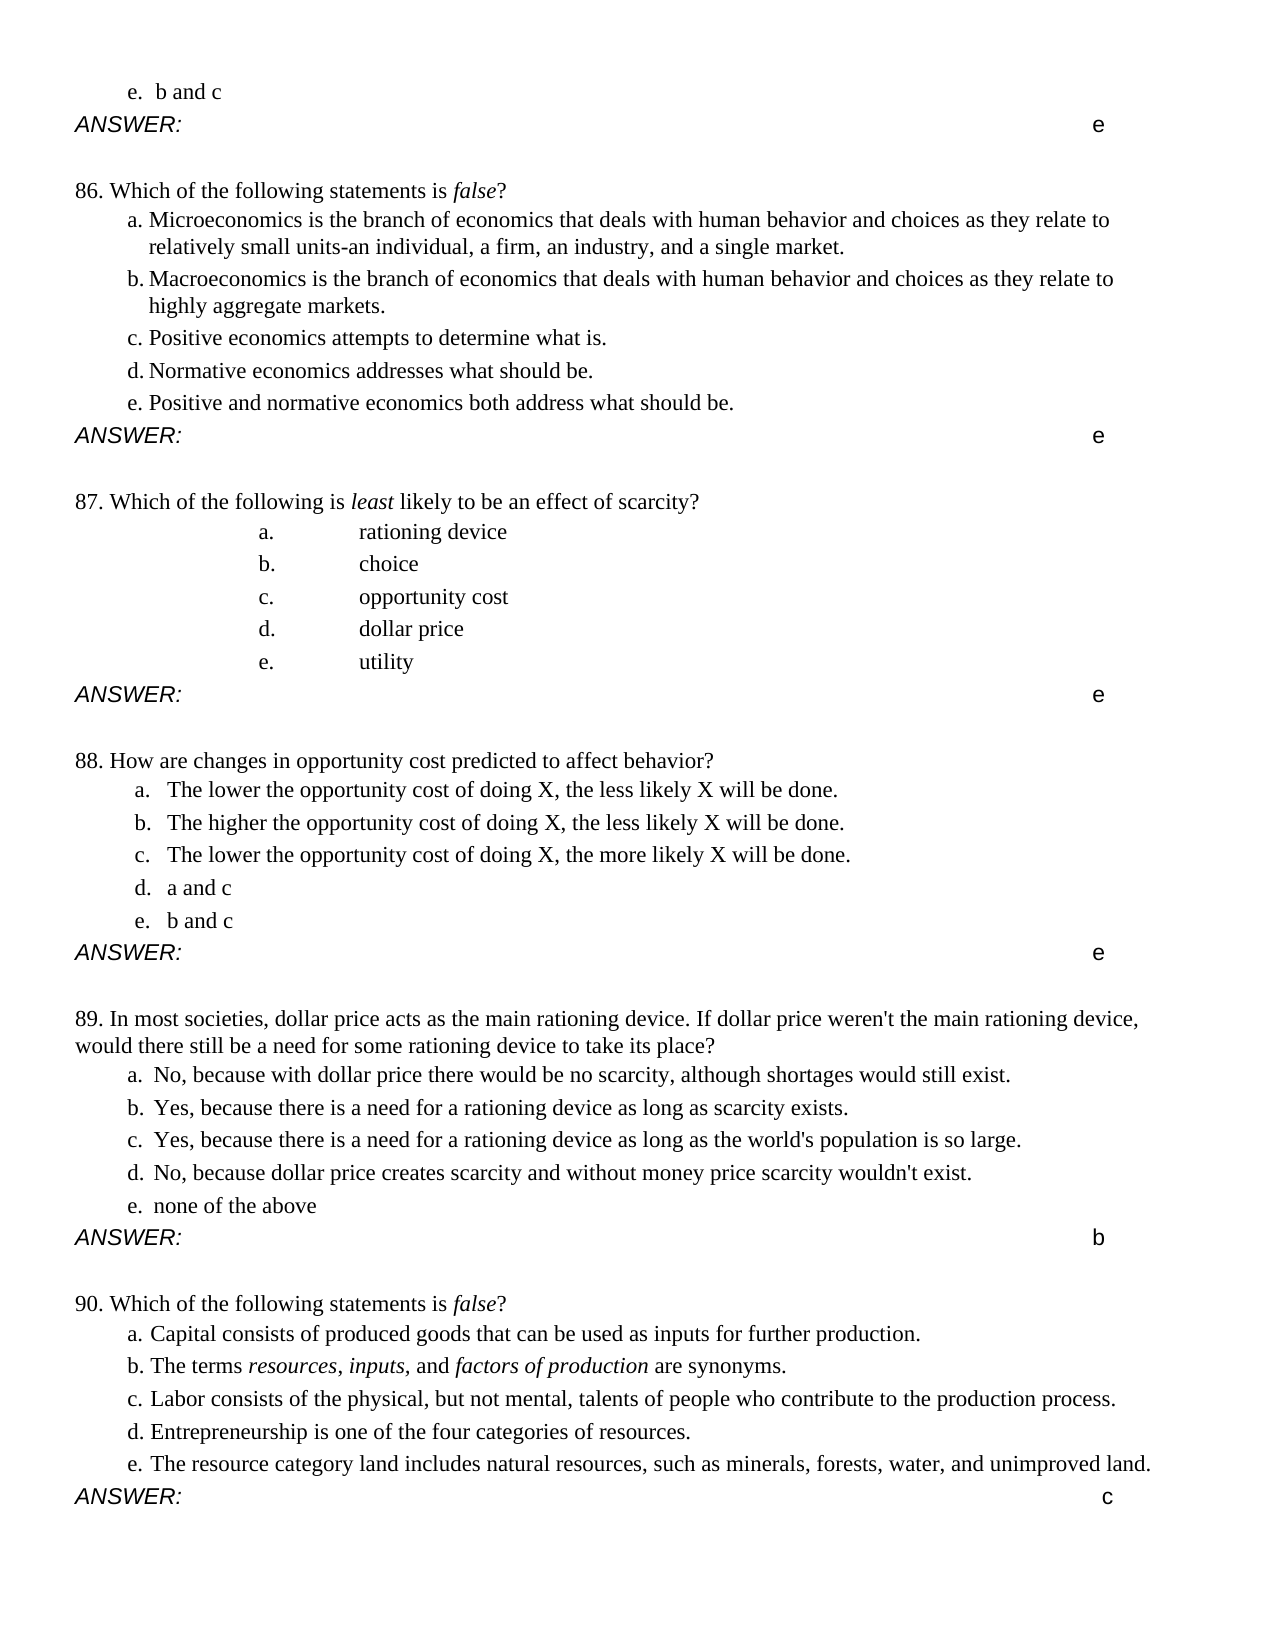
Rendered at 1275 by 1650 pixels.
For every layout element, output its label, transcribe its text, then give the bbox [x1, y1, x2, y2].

table_header 90. Which of the following statements is false? [75, 1317, 1200, 1513]
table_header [75, 75, 1200, 140]
table_header 86. Which of the following statements is false? [75, 203, 1200, 452]
table_header 87. Which of the following is least likely to be an effect of scarcity? [75, 514, 1200, 710]
table_header 88. How are changes in opportunity cost predicted to affect behavior? [75, 773, 1200, 969]
table_header 89. In most societies, dollar price acts as the main rationing device. If dollar price weren't the main rationing device, would there still be a need for some rationing device to take its place? [75, 1058, 1200, 1254]
